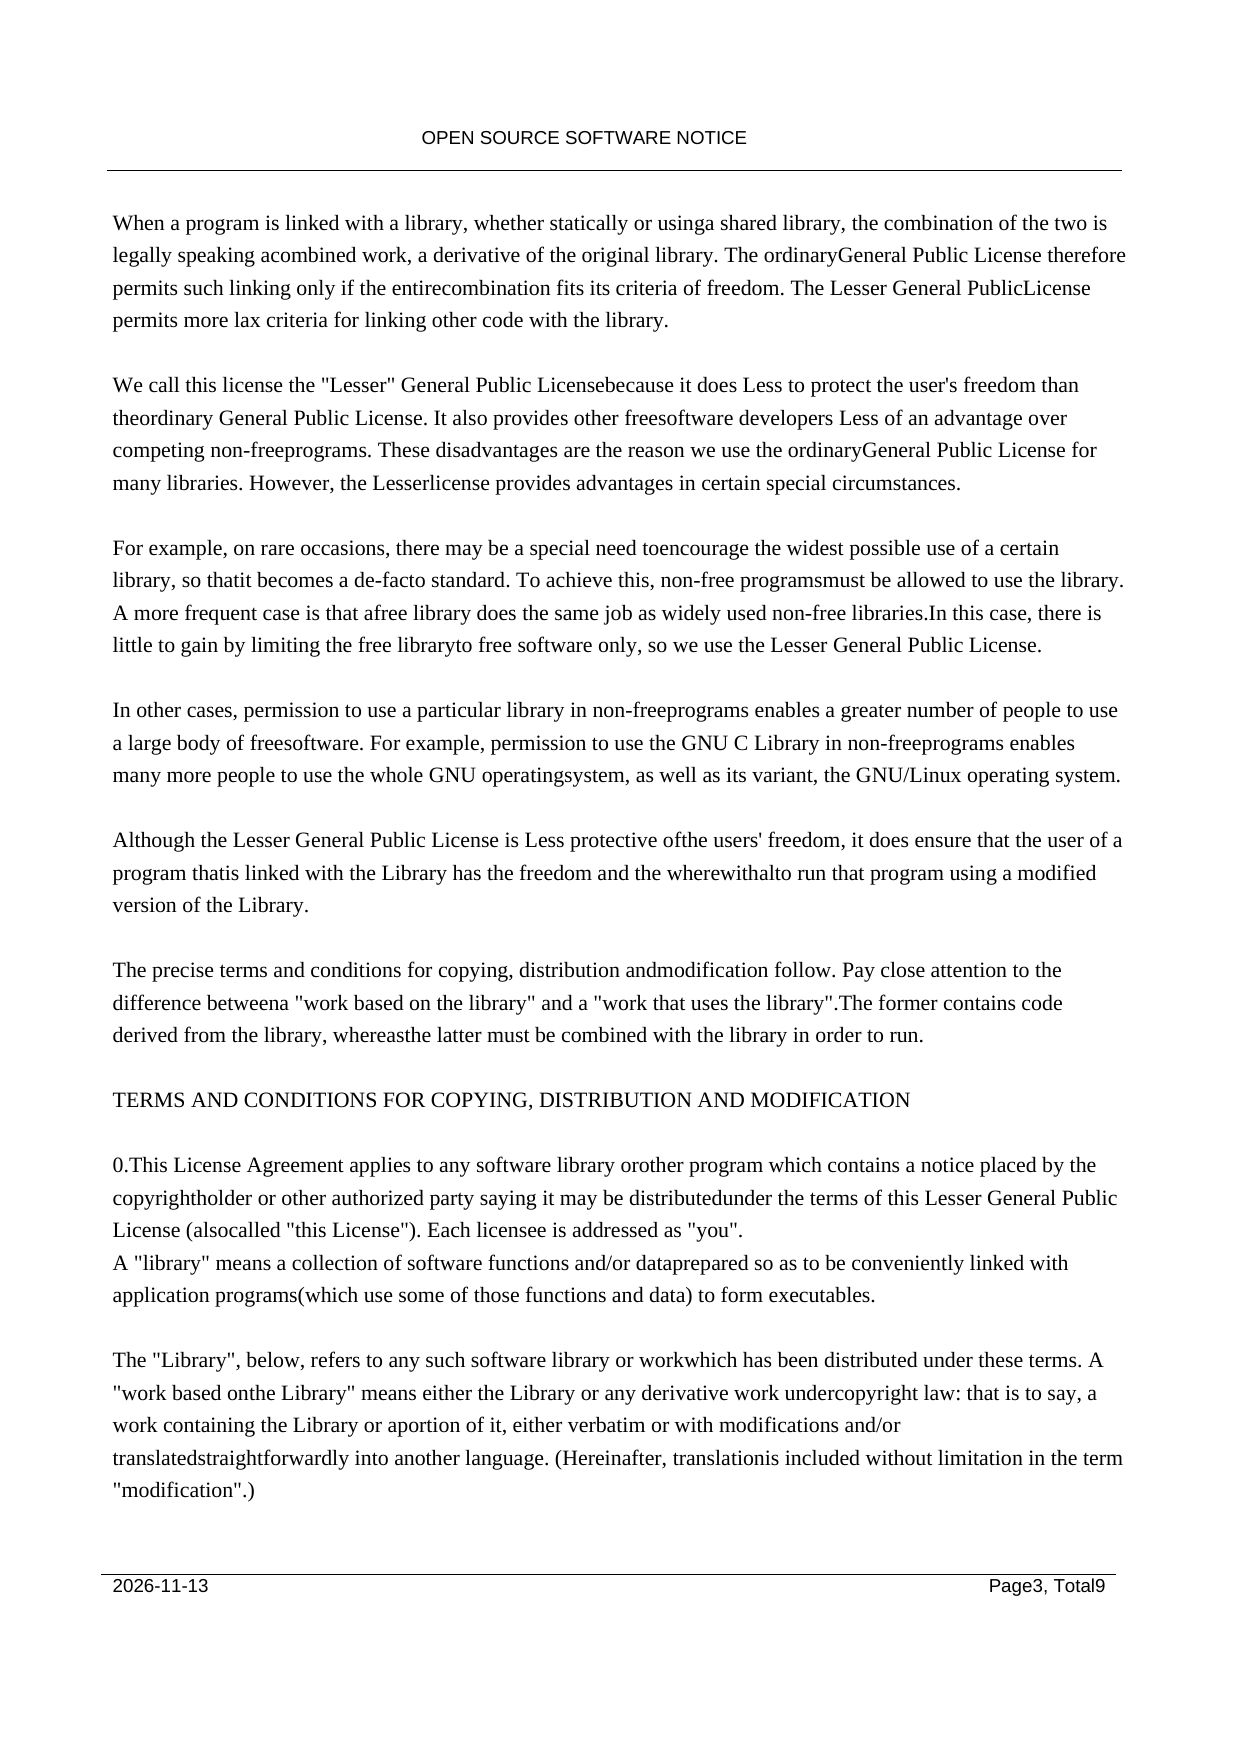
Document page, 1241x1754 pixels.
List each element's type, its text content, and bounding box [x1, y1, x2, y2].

text TERMS AND CONDITIONS FOR COPYING, DISTRIBUTION AND MODIFICATION [112, 1084, 1128, 1116]
text When a program is linked with a library, whether statically or usinga shared library, the combination of the two is legally speaking acombined work, a derivative of the original library. The ordinaryGeneral Public License therefore permits such linking only if the entirecombination fits its criteria of freedom. The Lesser General PublicLicense permits more lax criteria for linking other code with the library. [112, 206, 1128, 336]
text For example, on rare occasions, there may be a special need toencourage the widest possible use of a certain library, so thatit becomes a de-facto standard. To achieve this, non-free programsmust be allowed to use the library. A more frequent case is that afree library does the same job as widely used non-free libraries.In this case, there is little to gain by limiting the free libraryto free software only, so we use the Lesser General Public License. [112, 531, 1128, 661]
text 0.This License Agreement applies to any software library orother program which contains a notice placed by the copyrightholder or other authorized party saying it may be distributedunder the terms of this Lesser General Public License (alsocalled "this License"). Each licensee is addressed as "you". [112, 1149, 1128, 1246]
text Although the Lesser General Public License is Less protective ofthe users' freedom, it does ensure that the user of a program thatis linked with the Library has the freedom and the wherewithalto run that program using a modified version of the Library. [112, 824, 1128, 921]
text In other cases, permission to use a particular library in non-freeprograms enables a greater number of people to use a large body of freesoftware. For example, permission to use the GNU C Library in non-freeprograms enables many more people to use the whole GNU operatingsystem, as well as its variant, the GNU/Linux operating system. [112, 694, 1128, 791]
text The precise terms and conditions for copying, distribution andmodification follow. Pay close attention to the difference betweena "work based on the library" and a "work that uses the library".The former contains code derived from the library, whereasthe latter must be combined with the library in order to run. [112, 954, 1128, 1051]
text A "library" means a collection of software functions and/or dataprepared so as to be conveniently linked with application programs(which use some of those functions and data) to form executables. [112, 1246, 1128, 1311]
text We call this license the "Lesser" General Public Licensebecause it does Less to protect the user's freedom than theordinary General Public License. It also provides other freesoftware developers Less of an advantage over competing non-freeprograms. These disadvantages are the reason we use the ordinaryGeneral Public License for many libraries. However, the Lesserlicense provides advantages in certain special circumstances. [112, 369, 1128, 499]
text The "Library", below, refers to any such software library or workwhich has been distributed under these terms. A "work based onthe Library" means either the Library or any derivative work undercopyright law: that is to say, a work containing the Library or aportion of it, either verbatim or with modifications and/or translatedstraightforwardly into another language. (Hereinafter, translationis included without limitation in the term "modification".) [112, 1344, 1128, 1506]
